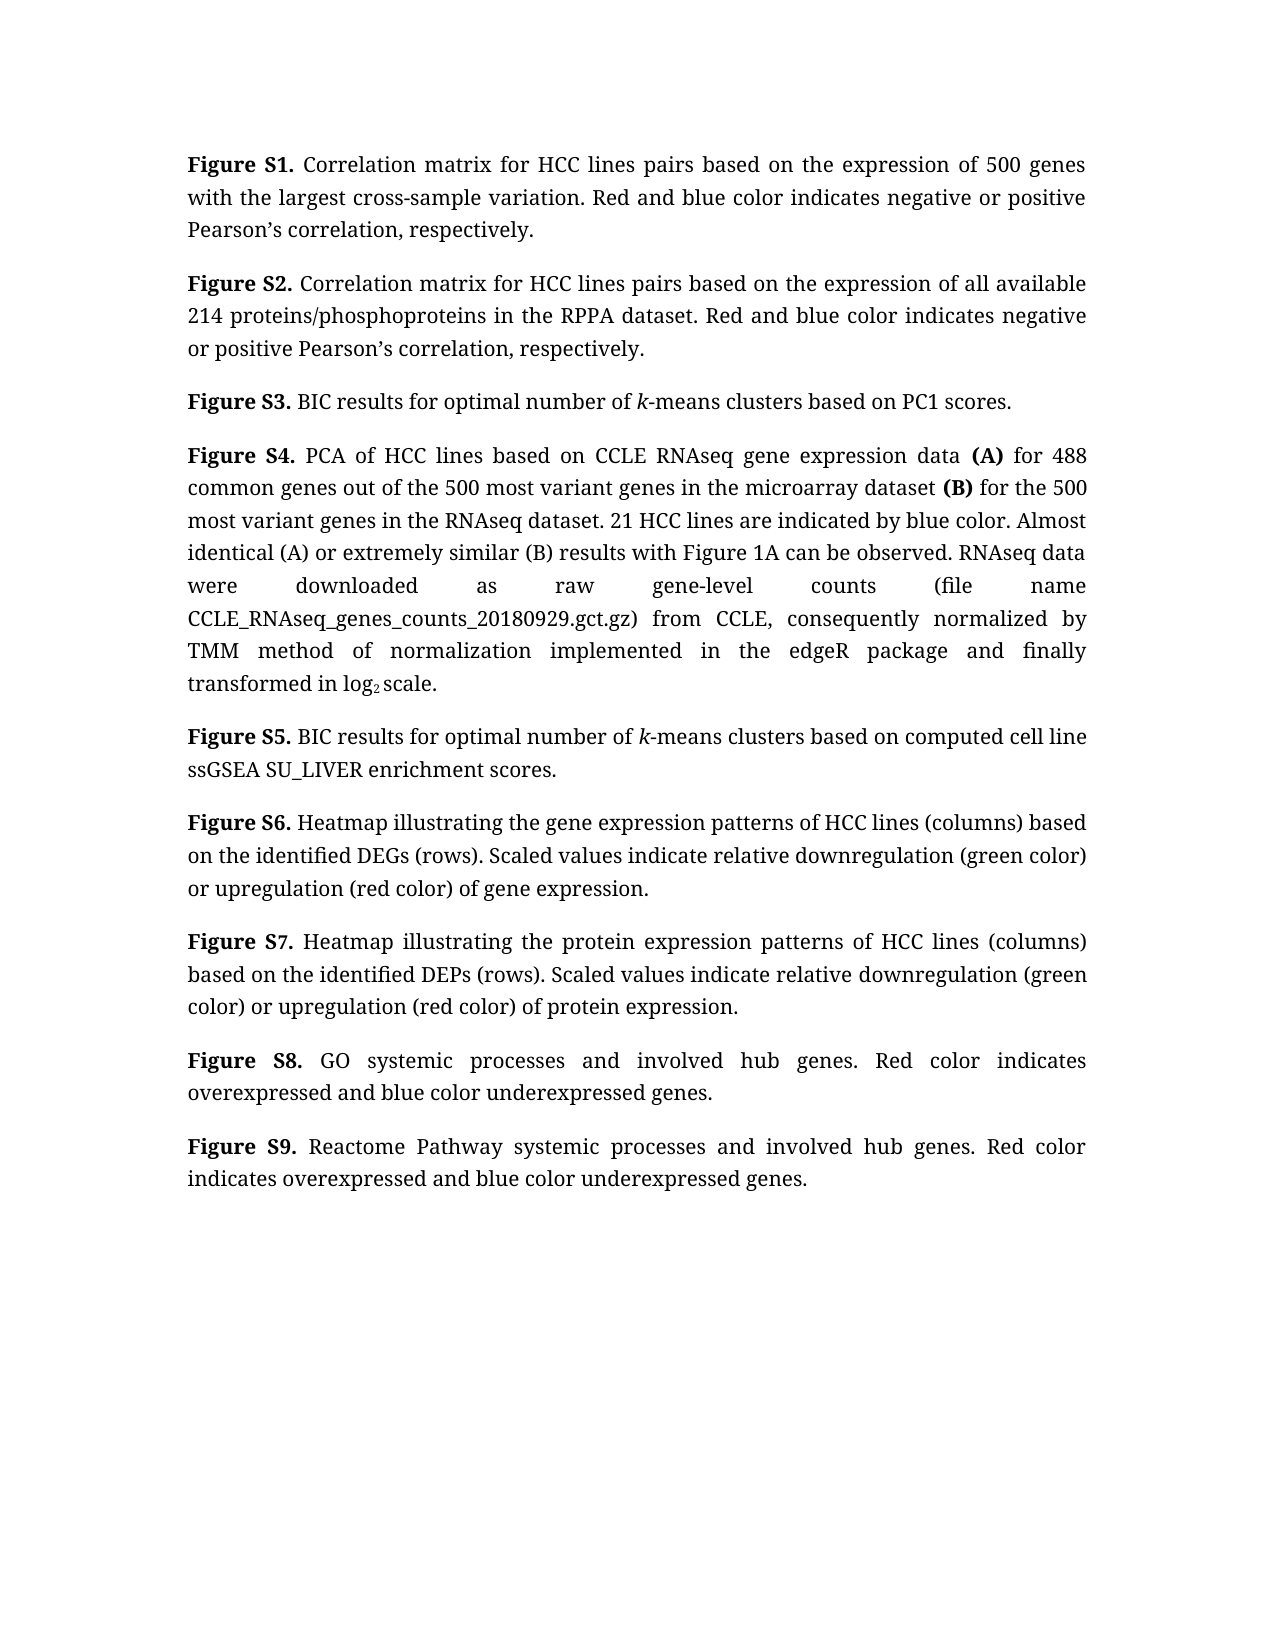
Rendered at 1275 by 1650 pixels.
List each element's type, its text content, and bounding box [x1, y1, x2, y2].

text Figure S9. Reactome Pathway systemic processes and involved hub genes. Red color indicates overexpressed and blue color underexpressed genes. [187, 1132, 1087, 1193]
text Figure S5. BIC results for optimal number of k-means clusters based on computed cell line ssGSEA SU_LIVER enrichment scores. [187, 722, 1087, 783]
text Figure S4. PCA of HCC lines based on CCLE RNAseq gene expression data (A) for 488 common genes out of the 500 most variant genes in the microarray dataset (B) for the 500 most variant genes in the RNAseq dataset. 21 HCC lines are indicated by blue color. Almost identical (A) or extremely similar (B) results with Figure 1A can be observed. RNAseq data were downloaded as raw gene-level counts (file name CCLE_RNAseq_genes_counts_20180929.gct.gz) from CCLE, consequently normalized by TMM method of normalization implemented in the edgeR package and finally transformed in log2 scale. [187, 441, 1087, 697]
text Figure S8. GO systemic processes and involved hub genes. Red color indicates overexpressed and blue color underexpressed genes. [187, 1046, 1087, 1107]
text Figure S3. BIC results for optimal number of k-means clusters based on PC1 scores. [187, 387, 1087, 416]
text Figure S2. Correlation matrix for HCC lines pairs based on the expression of all available 214 proteins/phosphoproteins in the RPPA dataset. Red and blue color indicates negative or positive Pearson’s correlation, respectively. [187, 269, 1087, 362]
text Figure S6. Heatmap illustrating the gene expression patterns of HCC lines (columns) based on the identified DEGs (rows). Scaled values indicate relative downregulation (green color) or upregulation (red color) of gene expression. [187, 808, 1087, 902]
text Figure S1. Correlation matrix for HCC lines pairs based on the expression of 500 genes with the largest cross-sample variation. Red and blue color indicates negative or positive Pearson’s correlation, respectively. [187, 150, 1087, 244]
text Figure S7. Heatmap illustrating the protein expression patterns of HCC lines (columns) based on the identified DEPs (rows). Scaled values indicate relative downregulation (green color) or upregulation (red color) of protein expression. [187, 927, 1087, 1021]
